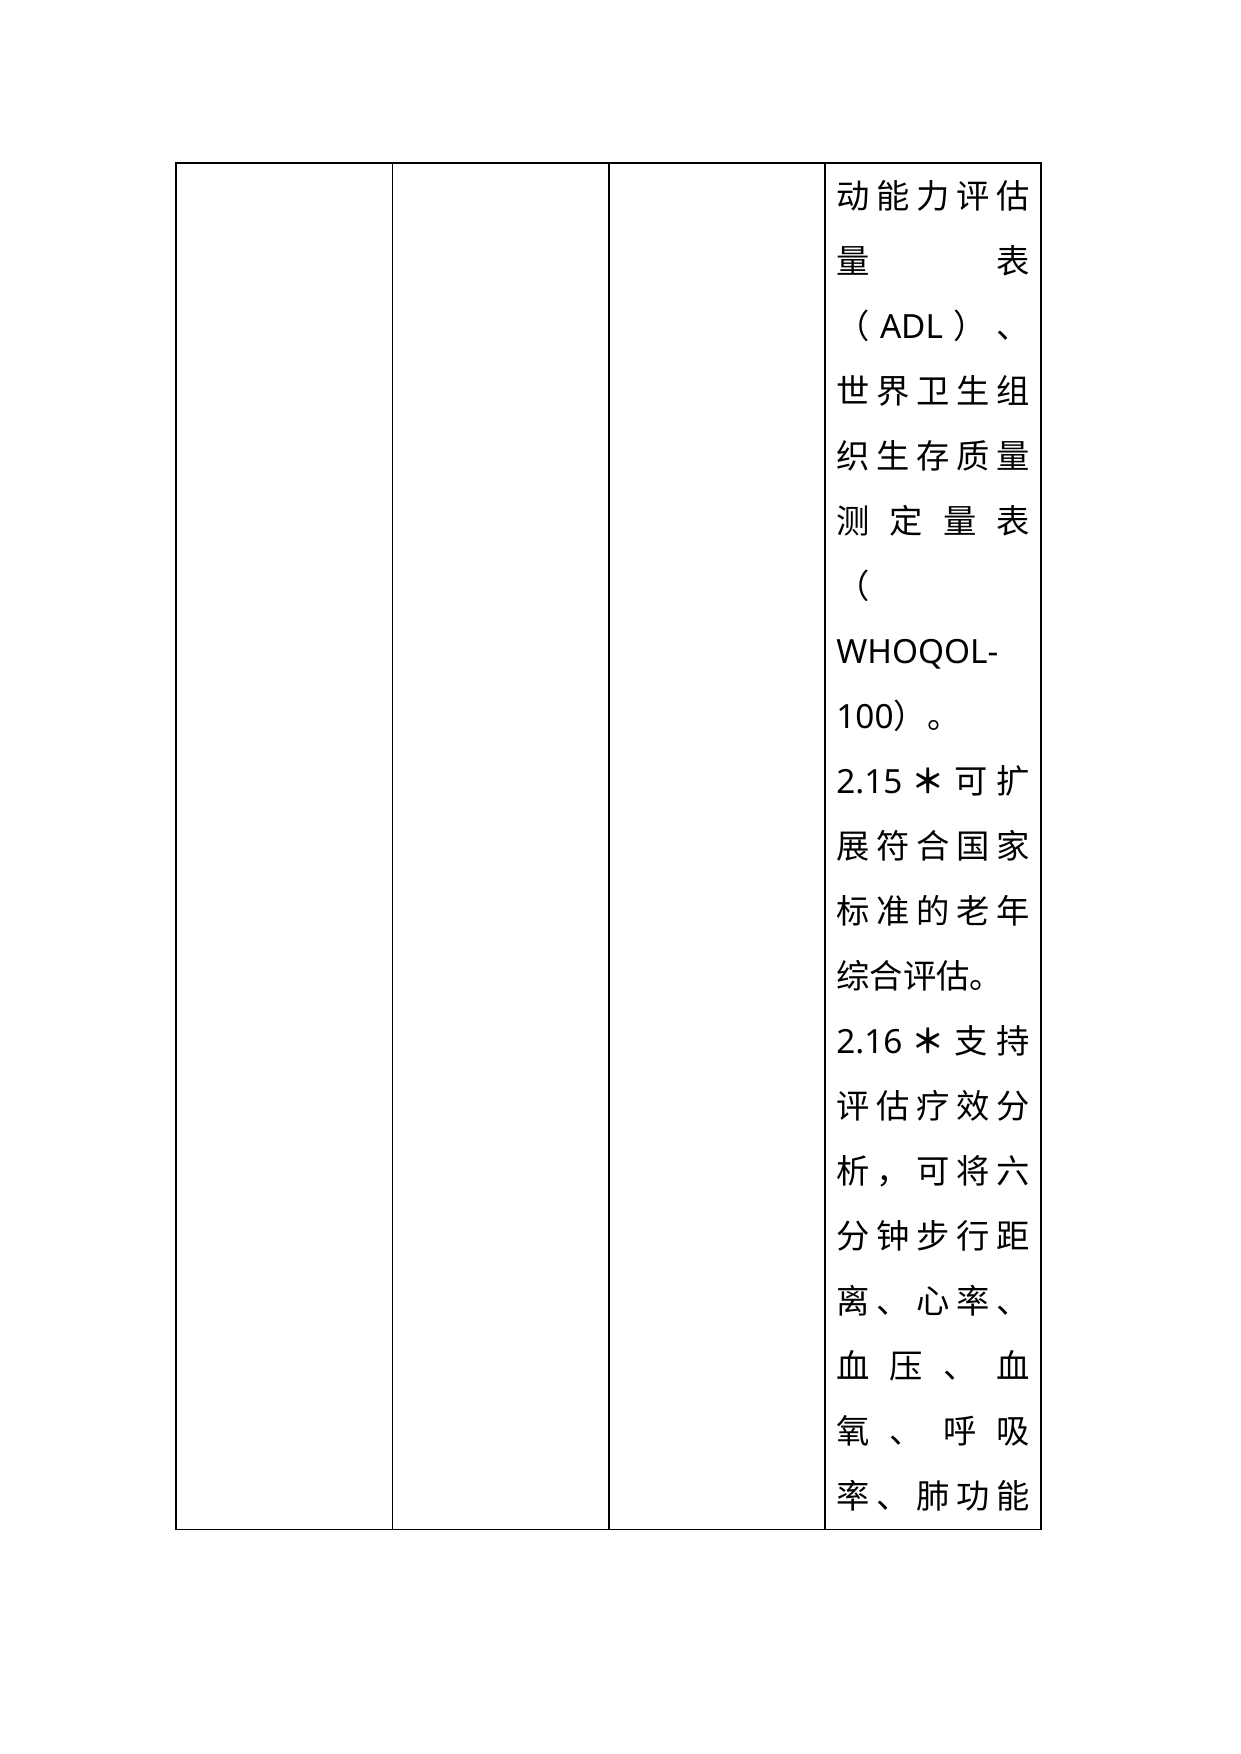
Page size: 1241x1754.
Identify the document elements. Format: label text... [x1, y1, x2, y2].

table_cell 1 [393, 164, 608, 1528]
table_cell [826, 164, 1040, 1528]
table_cell [177, 164, 392, 1528]
table_cell [610, 164, 824, 1528]
